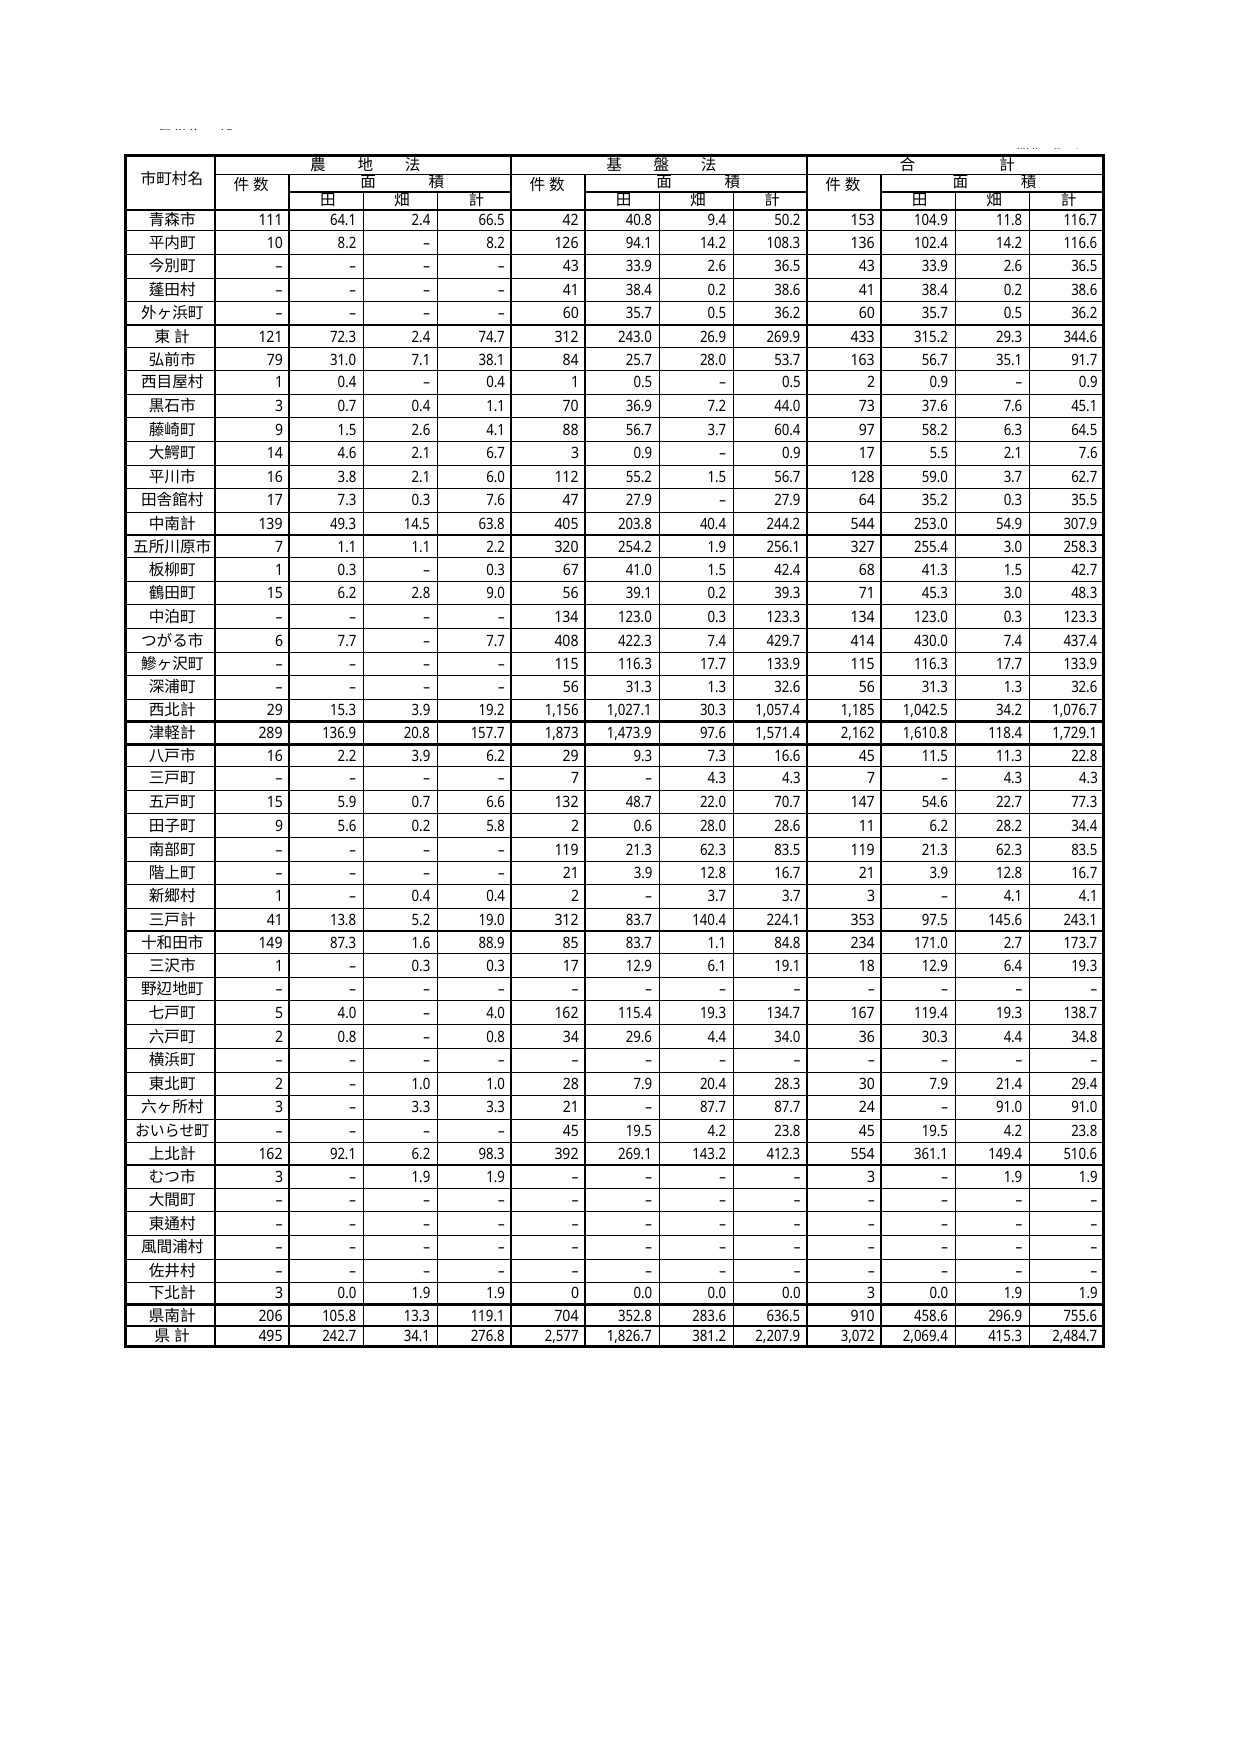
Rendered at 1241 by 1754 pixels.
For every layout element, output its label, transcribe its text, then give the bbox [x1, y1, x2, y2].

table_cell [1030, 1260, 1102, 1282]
table_cell 104.9 [882, 211, 955, 230]
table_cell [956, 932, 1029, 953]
table_cell 1,571.4 [734, 723, 806, 742]
table_cell 26.9 [660, 326, 733, 347]
table_cell 青森市 [127, 211, 214, 230]
table_cell 9.3 [586, 746, 659, 766]
table_cell - [438, 767, 510, 790]
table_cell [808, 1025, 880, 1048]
table_cell 244.2 [734, 513, 806, 534]
table_cell 134 [808, 605, 880, 628]
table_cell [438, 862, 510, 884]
table_cell 45.3 [882, 582, 955, 604]
table_cell 60 [808, 302, 880, 324]
table_cell 17 [216, 489, 288, 511]
table_cell 11 [808, 814, 880, 837]
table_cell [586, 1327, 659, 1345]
table_cell 27.9 [734, 489, 806, 511]
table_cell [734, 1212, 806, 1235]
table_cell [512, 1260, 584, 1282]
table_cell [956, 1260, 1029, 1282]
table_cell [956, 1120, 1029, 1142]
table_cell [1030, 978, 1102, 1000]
table_cell 40.8 [586, 211, 659, 230]
table_cell 123.3 [734, 605, 806, 628]
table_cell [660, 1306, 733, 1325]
table_cell 269.9 [734, 326, 806, 347]
table_cell 畑 [660, 193, 733, 209]
table_cell 3.0 [956, 582, 1029, 604]
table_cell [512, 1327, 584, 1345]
table_cell 件 数 [512, 175, 584, 209]
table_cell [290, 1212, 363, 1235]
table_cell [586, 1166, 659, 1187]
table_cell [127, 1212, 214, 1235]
table_cell 2.1 [364, 442, 437, 464]
table_cell 433 [808, 326, 880, 347]
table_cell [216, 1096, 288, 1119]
table_cell 116.3 [586, 653, 659, 675]
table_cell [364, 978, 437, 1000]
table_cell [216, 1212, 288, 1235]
table_cell 36.5 [1030, 255, 1102, 277]
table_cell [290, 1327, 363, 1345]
table_cell 133.9 [734, 653, 806, 675]
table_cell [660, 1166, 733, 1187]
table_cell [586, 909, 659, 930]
table_cell 0.2 [364, 814, 437, 837]
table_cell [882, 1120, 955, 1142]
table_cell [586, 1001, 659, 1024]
table_cell 0.5 [586, 371, 659, 394]
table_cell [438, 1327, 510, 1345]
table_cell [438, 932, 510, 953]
table_cell 5.5 [882, 442, 955, 464]
table_cell 54.6 [882, 791, 955, 813]
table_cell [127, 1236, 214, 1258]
table_cell 29 [216, 700, 288, 720]
table_cell 47 [512, 489, 584, 511]
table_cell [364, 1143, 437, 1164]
table_cell 1.9 [660, 536, 733, 557]
table_cell - [438, 279, 510, 301]
table_cell 2.1 [364, 466, 437, 488]
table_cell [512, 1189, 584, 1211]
table_cell 29.3 [956, 326, 1029, 347]
table_cell 437.4 [1030, 629, 1102, 652]
table_cell 3 [512, 442, 584, 464]
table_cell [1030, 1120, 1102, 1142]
table_cell 19.2 [438, 700, 510, 720]
table_cell 58.2 [882, 418, 955, 441]
table_cell 60.4 [734, 418, 806, 441]
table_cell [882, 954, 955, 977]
table_cell 11.5 [882, 746, 955, 766]
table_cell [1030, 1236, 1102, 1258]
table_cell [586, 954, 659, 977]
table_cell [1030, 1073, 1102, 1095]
table_cell 56 [512, 582, 584, 604]
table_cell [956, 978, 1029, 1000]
table_cell 15 [216, 582, 288, 604]
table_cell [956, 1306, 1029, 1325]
table_cell 307.9 [1030, 513, 1102, 534]
table_cell 315.2 [882, 326, 955, 347]
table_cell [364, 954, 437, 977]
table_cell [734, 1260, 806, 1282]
table_cell - [290, 255, 363, 277]
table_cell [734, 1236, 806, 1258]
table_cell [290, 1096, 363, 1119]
table_cell 49.3 [290, 513, 363, 534]
table_cell 41.3 [882, 558, 955, 581]
table_cell 422.3 [586, 629, 659, 652]
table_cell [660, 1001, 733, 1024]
table_cell - [216, 255, 288, 277]
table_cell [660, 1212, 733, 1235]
table_cell 田舎館村 [127, 489, 214, 511]
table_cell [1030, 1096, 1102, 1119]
table_cell 116.6 [1030, 231, 1102, 254]
table_cell 136.9 [290, 723, 363, 742]
table_cell 9 [216, 418, 288, 441]
table_cell 71 [808, 582, 880, 604]
table_cell 16 [216, 746, 288, 766]
table_cell 1.1 [364, 536, 437, 557]
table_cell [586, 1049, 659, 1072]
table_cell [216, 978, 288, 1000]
table_cell 429.7 [734, 629, 806, 652]
table_header 農 地 法 [216, 157, 510, 174]
table_cell 42 [512, 211, 584, 230]
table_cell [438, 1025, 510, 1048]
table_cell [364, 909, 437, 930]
table_cell - [364, 767, 437, 790]
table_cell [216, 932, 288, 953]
table_cell 43 [808, 255, 880, 277]
table_cell 43 [512, 255, 584, 277]
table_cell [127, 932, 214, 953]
table_cell 33.9 [882, 255, 955, 277]
table_cell 31.3 [586, 676, 659, 698]
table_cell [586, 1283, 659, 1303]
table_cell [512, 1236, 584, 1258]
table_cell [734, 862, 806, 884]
table_cell 45 [808, 746, 880, 766]
table_cell 計 [438, 193, 510, 209]
table_cell - [586, 767, 659, 790]
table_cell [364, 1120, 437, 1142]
table_cell 0.3 [438, 558, 510, 581]
table_cell 5.9 [290, 791, 363, 813]
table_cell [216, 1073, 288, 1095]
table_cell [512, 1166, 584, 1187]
table_cell 3.7 [956, 466, 1029, 488]
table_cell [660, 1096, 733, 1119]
table_cell 面 積 [586, 175, 806, 191]
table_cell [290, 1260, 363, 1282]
table_cell 312 [512, 326, 584, 347]
table_cell 77.3 [1030, 791, 1102, 813]
table_cell 67 [512, 558, 584, 581]
table_cell - [364, 279, 437, 301]
table_cell 8.2 [290, 231, 363, 254]
table_cell 1 [512, 371, 584, 394]
table_cell 414 [808, 629, 880, 652]
table_cell 254.2 [586, 536, 659, 557]
table_cell 136 [808, 231, 880, 254]
table_cell - [438, 302, 510, 324]
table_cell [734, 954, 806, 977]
table_cell - [660, 371, 733, 394]
table_cell 0.3 [956, 605, 1029, 628]
table_cell 0.5 [734, 371, 806, 394]
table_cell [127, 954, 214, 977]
table_cell - [660, 442, 733, 464]
table_cell 42.7 [1030, 558, 1102, 581]
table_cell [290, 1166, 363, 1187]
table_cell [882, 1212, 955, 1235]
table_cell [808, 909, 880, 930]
table_cell 34.2 [956, 700, 1029, 720]
table_cell 88 [512, 418, 584, 441]
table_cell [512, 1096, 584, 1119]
table_cell 7.2 [660, 395, 733, 417]
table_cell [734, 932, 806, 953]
table_cell 計 [1030, 193, 1102, 209]
table_cell - [956, 371, 1029, 394]
table_cell 計 [734, 193, 806, 209]
table_cell 10 [216, 231, 288, 254]
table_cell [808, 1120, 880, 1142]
table_cell - [364, 371, 437, 394]
table_cell - [438, 605, 510, 628]
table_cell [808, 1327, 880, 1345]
table_cell 134 [512, 605, 584, 628]
table_cell - [216, 302, 288, 324]
table_cell 163 [808, 348, 880, 370]
table_cell 平川市 [127, 466, 214, 488]
table_cell 60 [512, 302, 584, 324]
table_cell - [364, 676, 437, 698]
table_cell 7.7 [438, 629, 510, 652]
table_cell 203.8 [586, 513, 659, 534]
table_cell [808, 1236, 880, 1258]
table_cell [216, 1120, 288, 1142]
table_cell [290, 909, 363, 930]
table_cell 68 [808, 558, 880, 581]
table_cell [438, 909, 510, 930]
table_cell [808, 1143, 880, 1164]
table_cell - [660, 489, 733, 511]
table_cell 田 [586, 193, 659, 209]
table_cell 11.3 [956, 746, 1029, 766]
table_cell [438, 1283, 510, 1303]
table_cell 97.6 [660, 723, 733, 742]
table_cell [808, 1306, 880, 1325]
table_cell つがる市 [127, 629, 214, 652]
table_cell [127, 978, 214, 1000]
table_cell 118.4 [956, 723, 1029, 742]
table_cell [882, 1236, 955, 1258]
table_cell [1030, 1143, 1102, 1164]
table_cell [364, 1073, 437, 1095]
table_cell 16 [216, 466, 288, 488]
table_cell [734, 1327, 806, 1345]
table_cell 畑 [364, 193, 437, 209]
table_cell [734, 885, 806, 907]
table_cell 1,729.1 [1030, 723, 1102, 742]
table_cell 0.9 [1030, 371, 1102, 394]
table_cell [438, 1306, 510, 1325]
table_cell 藤崎町 [127, 418, 214, 441]
table_cell 田 [290, 193, 363, 209]
table_cell 139 [216, 513, 288, 534]
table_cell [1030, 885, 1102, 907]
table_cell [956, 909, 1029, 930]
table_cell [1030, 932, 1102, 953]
table_cell 1,027.1 [586, 700, 659, 720]
table_cell 7.3 [660, 746, 733, 766]
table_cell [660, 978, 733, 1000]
table_cell 2.4 [364, 211, 437, 230]
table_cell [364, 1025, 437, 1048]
table_cell 2.8 [364, 582, 437, 604]
table_cell 7.6 [438, 489, 510, 511]
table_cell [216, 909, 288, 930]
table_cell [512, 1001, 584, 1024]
table_cell 五戸町 [127, 791, 214, 813]
table_cell 38.4 [882, 279, 955, 301]
table_cell 3.8 [290, 466, 363, 488]
table_cell 1.1 [290, 536, 363, 557]
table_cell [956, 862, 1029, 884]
table_cell 27.9 [586, 489, 659, 511]
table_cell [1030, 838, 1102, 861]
table_cell 32.6 [734, 676, 806, 698]
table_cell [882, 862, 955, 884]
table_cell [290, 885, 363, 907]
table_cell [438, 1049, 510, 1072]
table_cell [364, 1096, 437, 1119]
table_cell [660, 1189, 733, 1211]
table_cell 0.3 [364, 489, 437, 511]
table_cell 大鰐町 [127, 442, 214, 464]
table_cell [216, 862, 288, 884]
table_cell 74.7 [438, 326, 510, 347]
table_cell 344.6 [1030, 326, 1102, 347]
table_cell 2.2 [290, 746, 363, 766]
table_cell 7 [216, 536, 288, 557]
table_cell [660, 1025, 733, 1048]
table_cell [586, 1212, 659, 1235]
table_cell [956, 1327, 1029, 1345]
table_cell 三戸町 [127, 767, 214, 790]
table_cell 37.6 [882, 395, 955, 417]
table_cell 中南計 [127, 513, 214, 534]
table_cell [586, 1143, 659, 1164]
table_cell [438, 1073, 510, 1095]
table_cell 45.1 [1030, 395, 1102, 417]
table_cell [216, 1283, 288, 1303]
table_cell 38.1 [438, 348, 510, 370]
table_cell 126 [512, 231, 584, 254]
table_cell 408 [512, 629, 584, 652]
table_cell - [290, 676, 363, 698]
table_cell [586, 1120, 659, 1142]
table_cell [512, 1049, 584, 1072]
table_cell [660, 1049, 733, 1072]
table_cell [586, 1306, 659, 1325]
table_cell 今別町 [127, 255, 214, 277]
table_cell 7.6 [1030, 442, 1102, 464]
table_cell 35.1 [956, 348, 1029, 370]
table_cell - [290, 653, 363, 675]
table_cell 21.3 [586, 838, 659, 861]
table_cell 30.3 [660, 700, 733, 720]
table_cell 6.2 [438, 746, 510, 766]
table_cell 73 [808, 395, 880, 417]
table_cell 15 [216, 791, 288, 813]
table_cell 西北計 [127, 700, 214, 720]
table_cell 7 [808, 767, 880, 790]
table_cell 1 [216, 558, 288, 581]
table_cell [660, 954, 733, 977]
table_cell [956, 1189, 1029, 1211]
table_cell - [438, 838, 510, 861]
table_cell 0.9 [882, 371, 955, 394]
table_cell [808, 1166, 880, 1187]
table_cell 蓬田村 [127, 279, 214, 301]
table_cell 289 [216, 723, 288, 742]
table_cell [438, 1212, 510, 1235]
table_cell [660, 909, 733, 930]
table_cell 14.2 [956, 231, 1029, 254]
table_cell 7.4 [660, 629, 733, 652]
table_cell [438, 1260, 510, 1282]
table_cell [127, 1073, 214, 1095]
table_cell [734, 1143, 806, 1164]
table_cell 79 [216, 348, 288, 370]
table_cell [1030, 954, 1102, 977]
table_cell 28.6 [734, 814, 806, 837]
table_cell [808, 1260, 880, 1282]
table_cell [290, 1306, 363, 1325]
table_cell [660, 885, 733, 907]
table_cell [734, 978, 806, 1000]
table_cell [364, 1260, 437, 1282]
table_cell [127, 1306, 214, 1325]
table_cell 面 積 [882, 175, 1102, 191]
table_cell - [216, 605, 288, 628]
table_cell 7.4 [956, 629, 1029, 652]
table_cell 41 [512, 279, 584, 301]
table_cell - [216, 279, 288, 301]
table_cell 中泊町 [127, 605, 214, 628]
table_cell 17 [808, 442, 880, 464]
table_cell - [364, 231, 437, 254]
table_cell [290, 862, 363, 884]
table_cell 0.9 [734, 442, 806, 464]
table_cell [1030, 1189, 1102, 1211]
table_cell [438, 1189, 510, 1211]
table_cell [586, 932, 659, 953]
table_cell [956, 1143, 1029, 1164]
table_cell 56 [808, 676, 880, 698]
table_cell 1.3 [660, 676, 733, 698]
table_cell 108.3 [734, 231, 806, 254]
table_cell 20.8 [364, 723, 437, 742]
table_cell 2.2 [438, 536, 510, 557]
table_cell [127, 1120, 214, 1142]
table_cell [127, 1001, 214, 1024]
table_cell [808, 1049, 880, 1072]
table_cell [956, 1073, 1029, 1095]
table_cell 黒石市 [127, 395, 214, 417]
table_cell 320 [512, 536, 584, 557]
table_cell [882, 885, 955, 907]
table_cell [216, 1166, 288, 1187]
table_cell 6.2 [290, 582, 363, 604]
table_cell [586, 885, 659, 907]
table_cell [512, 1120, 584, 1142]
table_cell 14.2 [660, 231, 733, 254]
table_cell 鰺ヶ沢町 [127, 653, 214, 675]
table_cell - [364, 255, 437, 277]
table_cell 405 [512, 513, 584, 534]
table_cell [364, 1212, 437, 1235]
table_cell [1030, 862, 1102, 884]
table_cell 0.2 [660, 582, 733, 604]
table_cell 7 [512, 767, 584, 790]
table_cell 22.7 [956, 791, 1029, 813]
table_cell 8.2 [438, 231, 510, 254]
table_cell 3.7 [660, 418, 733, 441]
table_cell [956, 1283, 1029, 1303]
table_cell 2.6 [660, 255, 733, 277]
table_cell 1,473.9 [586, 723, 659, 742]
table_cell 36.2 [1030, 302, 1102, 324]
table_cell 17.7 [660, 653, 733, 675]
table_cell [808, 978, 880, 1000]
table_cell 255.4 [882, 536, 955, 557]
table_cell 2.4 [364, 326, 437, 347]
table_cell 56.7 [586, 418, 659, 441]
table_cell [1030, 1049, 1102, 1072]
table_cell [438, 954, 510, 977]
table_cell 1.5 [956, 558, 1029, 581]
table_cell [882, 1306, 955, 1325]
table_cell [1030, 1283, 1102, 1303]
table_cell - [290, 605, 363, 628]
table_cell - [216, 767, 288, 790]
table_cell 1,042.5 [882, 700, 955, 720]
table_cell - [290, 767, 363, 790]
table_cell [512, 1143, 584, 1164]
table_cell 119 [512, 838, 584, 861]
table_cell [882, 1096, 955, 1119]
table_cell 5.6 [290, 814, 363, 837]
table_cell 62.3 [660, 838, 733, 861]
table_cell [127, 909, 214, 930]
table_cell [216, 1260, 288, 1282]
table_cell 畑 [956, 193, 1029, 209]
table_cell - [364, 838, 437, 861]
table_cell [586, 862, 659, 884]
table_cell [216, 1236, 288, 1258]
table_cell 14 [216, 442, 288, 464]
table_cell 0.5 [956, 302, 1029, 324]
table_cell 28.2 [956, 814, 1029, 837]
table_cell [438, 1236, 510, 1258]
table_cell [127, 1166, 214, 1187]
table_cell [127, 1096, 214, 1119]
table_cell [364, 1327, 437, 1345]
table_cell 11.8 [956, 211, 1029, 230]
table_cell 1.3 [956, 676, 1029, 698]
table_cell 116.3 [882, 653, 955, 675]
table_cell 48.7 [586, 791, 659, 813]
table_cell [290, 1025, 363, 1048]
table_cell 28.0 [660, 348, 733, 370]
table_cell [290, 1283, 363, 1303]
table_cell 56.7 [734, 466, 806, 488]
table_cell 153 [808, 211, 880, 230]
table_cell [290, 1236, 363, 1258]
table_cell 3.9 [364, 700, 437, 720]
table_cell 1,185 [808, 700, 880, 720]
table_cell 123.3 [1030, 605, 1102, 628]
table_cell 64 [808, 489, 880, 511]
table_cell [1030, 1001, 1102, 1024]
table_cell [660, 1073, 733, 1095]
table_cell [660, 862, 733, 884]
table_cell 深浦町 [127, 676, 214, 698]
table_cell 6 [216, 629, 288, 652]
table_cell 平内町 [127, 231, 214, 254]
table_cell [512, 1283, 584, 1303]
table_cell 70 [512, 395, 584, 417]
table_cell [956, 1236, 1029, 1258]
table_cell 南部町 [127, 838, 214, 861]
table_cell 0.3 [290, 558, 363, 581]
table_cell 2.6 [956, 255, 1029, 277]
table_cell 72.3 [290, 326, 363, 347]
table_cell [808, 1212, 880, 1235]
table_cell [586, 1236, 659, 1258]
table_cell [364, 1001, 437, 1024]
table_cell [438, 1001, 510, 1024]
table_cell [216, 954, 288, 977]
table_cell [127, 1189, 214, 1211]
table_cell - [216, 838, 288, 861]
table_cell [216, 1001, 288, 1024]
table_cell 53.7 [734, 348, 806, 370]
table_cell 56.7 [882, 348, 955, 370]
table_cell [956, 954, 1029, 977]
table_cell 4.1 [438, 418, 510, 441]
table_cell 243.0 [586, 326, 659, 347]
table_cell - [364, 558, 437, 581]
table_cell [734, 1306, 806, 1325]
table_cell 6.3 [956, 418, 1029, 441]
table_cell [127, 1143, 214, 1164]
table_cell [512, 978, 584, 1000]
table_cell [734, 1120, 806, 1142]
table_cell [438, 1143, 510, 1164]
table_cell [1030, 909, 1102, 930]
table_cell 田 [882, 193, 955, 209]
table_header 市町村名 [127, 157, 214, 209]
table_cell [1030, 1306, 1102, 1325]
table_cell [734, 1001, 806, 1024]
table_cell 35.5 [1030, 489, 1102, 511]
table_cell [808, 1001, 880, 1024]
table_cell 42.4 [734, 558, 806, 581]
table_cell - [290, 838, 363, 861]
table_cell 327 [808, 536, 880, 557]
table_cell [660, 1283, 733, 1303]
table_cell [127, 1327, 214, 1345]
table_cell 外ヶ浜町 [127, 302, 214, 324]
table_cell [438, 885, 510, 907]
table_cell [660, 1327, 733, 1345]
table_cell 430.0 [882, 629, 955, 652]
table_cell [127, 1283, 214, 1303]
table_cell 36.2 [734, 302, 806, 324]
table_cell 116.7 [1030, 211, 1102, 230]
table_cell 2.6 [364, 418, 437, 441]
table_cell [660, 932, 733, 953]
table_header 基 盤 法 [512, 157, 806, 174]
table_cell 7.6 [956, 395, 1029, 417]
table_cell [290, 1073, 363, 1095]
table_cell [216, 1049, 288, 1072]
table_cell 55.2 [586, 466, 659, 488]
table_cell 弘前市 [127, 348, 214, 370]
table_cell 4.3 [956, 767, 1029, 790]
table_cell 112 [512, 466, 584, 488]
table_cell 1.5 [660, 466, 733, 488]
table_cell 56 [512, 676, 584, 698]
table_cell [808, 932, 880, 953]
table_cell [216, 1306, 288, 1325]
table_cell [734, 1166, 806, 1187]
table_cell 3.9 [364, 746, 437, 766]
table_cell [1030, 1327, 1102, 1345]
table_cell 1,076.7 [1030, 700, 1102, 720]
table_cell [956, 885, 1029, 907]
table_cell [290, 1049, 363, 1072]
table_cell 9 [216, 814, 288, 837]
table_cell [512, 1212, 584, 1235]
table_cell 7.7 [290, 629, 363, 652]
table_cell 0.3 [660, 605, 733, 628]
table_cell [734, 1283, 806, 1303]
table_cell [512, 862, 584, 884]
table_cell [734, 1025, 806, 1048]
table_cell 4.3 [660, 767, 733, 790]
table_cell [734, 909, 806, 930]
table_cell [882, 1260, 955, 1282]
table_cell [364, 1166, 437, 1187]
table_cell 121 [216, 326, 288, 347]
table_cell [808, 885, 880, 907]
table_cell 41 [808, 279, 880, 301]
table_cell 63.8 [438, 513, 510, 534]
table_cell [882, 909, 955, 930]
table_cell 1,873 [512, 723, 584, 742]
table_cell 1,057.4 [734, 700, 806, 720]
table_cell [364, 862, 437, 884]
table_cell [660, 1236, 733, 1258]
table_cell 36.9 [586, 395, 659, 417]
table_cell 83.5 [734, 838, 806, 861]
table_cell 31.0 [290, 348, 363, 370]
table_cell - [438, 676, 510, 698]
table_cell 133.9 [1030, 653, 1102, 675]
table_cell 21.3 [882, 838, 955, 861]
table_cell 35.2 [882, 489, 955, 511]
table_cell 97 [808, 418, 880, 441]
table_cell 4.3 [1030, 767, 1102, 790]
table_header 合 計 [808, 157, 1102, 174]
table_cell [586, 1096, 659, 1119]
table_cell 0.6 [586, 814, 659, 837]
table_cell 34.4 [1030, 814, 1102, 837]
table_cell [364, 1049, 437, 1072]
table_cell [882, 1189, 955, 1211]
table_cell 256.1 [734, 536, 806, 557]
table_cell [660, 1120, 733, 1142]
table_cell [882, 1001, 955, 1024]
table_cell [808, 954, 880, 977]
table_cell 7.1 [364, 348, 437, 370]
table_cell 544 [808, 513, 880, 534]
table_cell 1.5 [290, 418, 363, 441]
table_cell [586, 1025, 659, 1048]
table_cell 157.7 [438, 723, 510, 742]
table_cell - [290, 302, 363, 324]
table_cell 0.9 [586, 442, 659, 464]
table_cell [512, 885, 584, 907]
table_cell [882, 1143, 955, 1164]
table_cell 91.7 [1030, 348, 1102, 370]
table_cell 33.9 [586, 255, 659, 277]
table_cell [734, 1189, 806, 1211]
table_cell 39.3 [734, 582, 806, 604]
table_cell 64.1 [290, 211, 363, 230]
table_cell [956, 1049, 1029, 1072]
table_cell 1 [216, 371, 288, 394]
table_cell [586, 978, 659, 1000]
table_cell 41.0 [586, 558, 659, 581]
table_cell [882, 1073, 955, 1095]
table_cell - [290, 279, 363, 301]
table_cell 70.7 [734, 791, 806, 813]
table_cell 31.3 [882, 676, 955, 698]
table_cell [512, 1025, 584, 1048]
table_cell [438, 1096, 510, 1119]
table_cell 1.1 [438, 395, 510, 417]
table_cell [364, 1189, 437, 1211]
table_cell 22.0 [660, 791, 733, 813]
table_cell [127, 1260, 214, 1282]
table_cell 6.7 [438, 442, 510, 464]
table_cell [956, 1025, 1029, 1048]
table_cell 25.7 [586, 348, 659, 370]
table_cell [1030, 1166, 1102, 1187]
table_cell 津軽計 [127, 723, 214, 742]
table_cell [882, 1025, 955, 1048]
table_cell 0.7 [364, 791, 437, 813]
table_cell 253.0 [882, 513, 955, 534]
table_cell 9.0 [438, 582, 510, 604]
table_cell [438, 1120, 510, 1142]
table_cell 132 [512, 791, 584, 813]
table_cell 西目屋村 [127, 371, 214, 394]
table_cell 48.3 [1030, 582, 1102, 604]
table_cell 29 [512, 746, 584, 766]
table_cell 0.5 [660, 302, 733, 324]
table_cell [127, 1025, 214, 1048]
table_cell 0.4 [438, 371, 510, 394]
table_cell 54.9 [956, 513, 1029, 534]
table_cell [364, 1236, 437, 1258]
table_cell 0.4 [364, 395, 437, 417]
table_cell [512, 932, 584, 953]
table_cell 115 [808, 653, 880, 675]
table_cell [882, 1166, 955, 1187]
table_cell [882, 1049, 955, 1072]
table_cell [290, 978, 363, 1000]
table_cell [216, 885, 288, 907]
table_cell - [216, 653, 288, 675]
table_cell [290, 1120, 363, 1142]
table_cell 84 [512, 348, 584, 370]
table_cell 62.7 [1030, 466, 1102, 488]
table_cell 1,156 [512, 700, 584, 720]
table_cell 40.4 [660, 513, 733, 534]
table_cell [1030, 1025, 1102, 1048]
table_cell 6.0 [438, 466, 510, 488]
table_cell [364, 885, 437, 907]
table_cell 0.3 [956, 489, 1029, 511]
table_cell 59.0 [882, 466, 955, 488]
table_cell 17.7 [956, 653, 1029, 675]
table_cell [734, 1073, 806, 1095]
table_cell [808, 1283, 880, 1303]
table_cell 6.2 [882, 814, 955, 837]
table_cell 28.0 [660, 814, 733, 837]
table_cell 3 [216, 395, 288, 417]
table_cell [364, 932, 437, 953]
table_cell 4.3 [734, 767, 806, 790]
table_cell 件 数 [216, 175, 288, 209]
table_cell 22.8 [1030, 746, 1102, 766]
table_cell - [882, 767, 955, 790]
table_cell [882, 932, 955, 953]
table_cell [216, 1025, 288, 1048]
table_cell 64.5 [1030, 418, 1102, 441]
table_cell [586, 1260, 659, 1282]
table_cell 5.8 [438, 814, 510, 837]
table_cell 東 計 [127, 326, 214, 347]
table_cell 2 [808, 371, 880, 394]
table_cell 115 [512, 653, 584, 675]
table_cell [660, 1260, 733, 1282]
table_cell 14.5 [364, 513, 437, 534]
table_cell 0.4 [290, 371, 363, 394]
table_cell 4.6 [290, 442, 363, 464]
table_cell 2,162 [808, 723, 880, 742]
table_cell 111 [216, 211, 288, 230]
table_cell 94.1 [586, 231, 659, 254]
table_cell 147 [808, 791, 880, 813]
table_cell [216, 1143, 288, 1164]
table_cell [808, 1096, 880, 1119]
table_cell 9.4 [660, 211, 733, 230]
table_cell 119 [808, 838, 880, 861]
table_cell 田子町 [127, 814, 214, 837]
table_cell 32.6 [1030, 676, 1102, 698]
table_cell 0.7 [290, 395, 363, 417]
table_cell 15.3 [290, 700, 363, 720]
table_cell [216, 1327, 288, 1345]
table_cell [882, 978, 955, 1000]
table_cell 6.6 [438, 791, 510, 813]
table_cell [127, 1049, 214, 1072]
table_cell - [216, 676, 288, 698]
table_cell - [438, 653, 510, 675]
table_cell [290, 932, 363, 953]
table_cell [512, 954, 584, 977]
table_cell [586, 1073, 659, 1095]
table_cell 39.1 [586, 582, 659, 604]
table_cell - [364, 653, 437, 675]
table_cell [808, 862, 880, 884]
table_cell 35.7 [586, 302, 659, 324]
table_cell 五所川原市 [127, 536, 214, 557]
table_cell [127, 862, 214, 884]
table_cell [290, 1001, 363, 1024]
table_cell 35.7 [882, 302, 955, 324]
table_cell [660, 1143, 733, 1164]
table_cell 八戸市 [127, 746, 214, 766]
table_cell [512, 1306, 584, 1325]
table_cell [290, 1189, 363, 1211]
table_cell 102.4 [882, 231, 955, 254]
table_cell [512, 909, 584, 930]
table_cell 62.3 [956, 838, 1029, 861]
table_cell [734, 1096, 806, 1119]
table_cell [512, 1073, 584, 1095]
table_cell 50.2 [734, 211, 806, 230]
table_cell 66.5 [438, 211, 510, 230]
table_cell 128 [808, 466, 880, 488]
table_cell - [364, 302, 437, 324]
table_cell 件 数 [808, 175, 880, 209]
table_cell 38.4 [586, 279, 659, 301]
table_cell 44.0 [734, 395, 806, 417]
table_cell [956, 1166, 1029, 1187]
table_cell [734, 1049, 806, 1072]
table_cell 3.0 [956, 536, 1029, 557]
table_cell 鶴田町 [127, 582, 214, 604]
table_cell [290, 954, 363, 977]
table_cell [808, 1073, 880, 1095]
table_cell 面 積 [290, 175, 510, 191]
table_cell 1,610.8 [882, 723, 955, 742]
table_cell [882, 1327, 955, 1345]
table_cell 36.5 [734, 255, 806, 277]
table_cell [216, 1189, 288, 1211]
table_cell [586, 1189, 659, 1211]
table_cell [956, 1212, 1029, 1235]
table_cell 7.3 [290, 489, 363, 511]
table_cell - [364, 605, 437, 628]
table_cell 2 [512, 814, 584, 837]
table_cell 38.6 [1030, 279, 1102, 301]
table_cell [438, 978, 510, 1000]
table_cell 38.6 [734, 279, 806, 301]
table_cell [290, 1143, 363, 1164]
table_cell 16.6 [734, 746, 806, 766]
table_cell 0.2 [956, 279, 1029, 301]
table_cell 123.0 [882, 605, 955, 628]
table_cell 1.5 [660, 558, 733, 581]
table_cell - [364, 629, 437, 652]
table_cell 2.1 [956, 442, 1029, 464]
table_cell 123.0 [586, 605, 659, 628]
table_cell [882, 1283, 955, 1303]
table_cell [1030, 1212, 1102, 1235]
table_cell 258.3 [1030, 536, 1102, 557]
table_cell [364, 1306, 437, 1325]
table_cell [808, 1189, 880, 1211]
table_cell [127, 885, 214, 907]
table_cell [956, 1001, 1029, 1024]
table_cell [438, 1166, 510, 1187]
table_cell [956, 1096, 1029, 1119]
table_cell 0.2 [660, 279, 733, 301]
table_cell 板柳町 [127, 558, 214, 581]
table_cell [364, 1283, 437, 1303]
table_cell - [438, 255, 510, 277]
